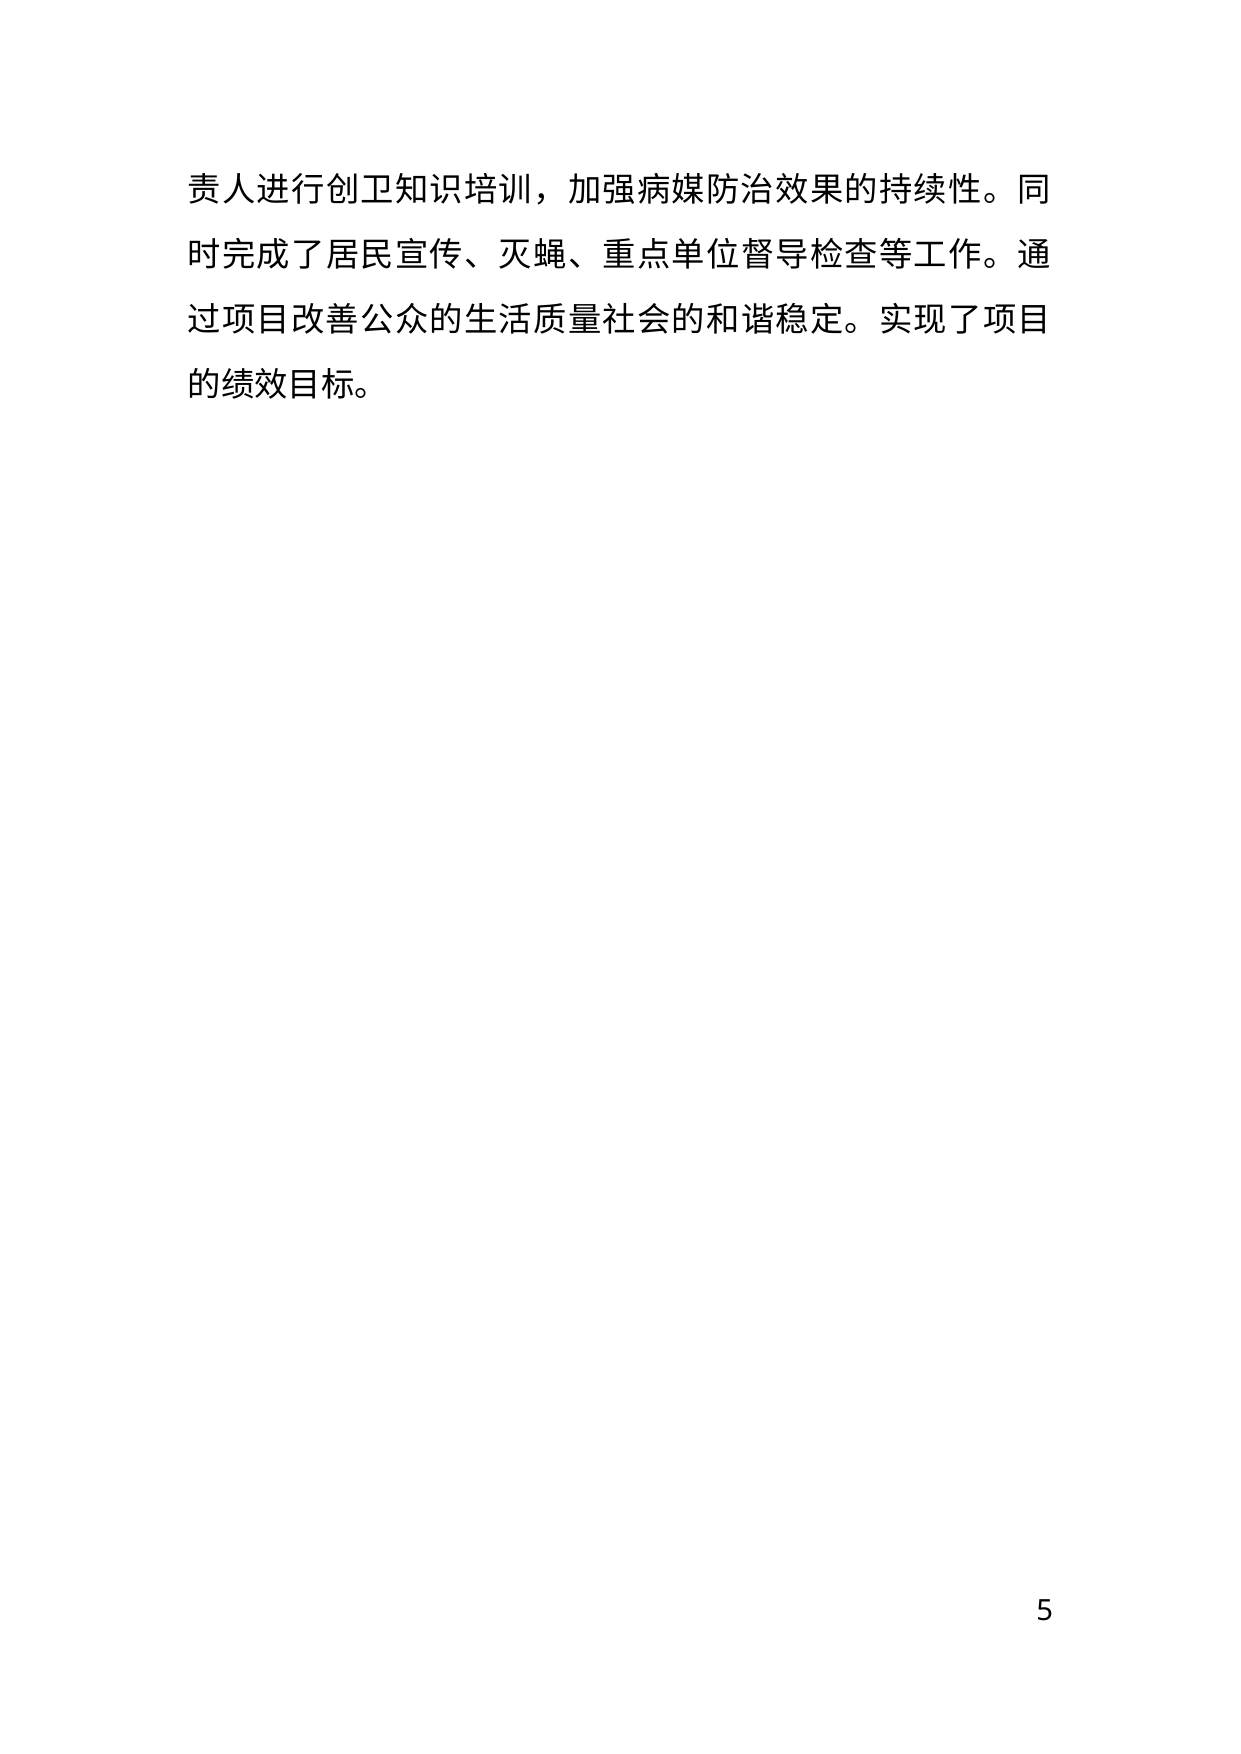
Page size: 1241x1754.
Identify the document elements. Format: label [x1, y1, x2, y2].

text [187, 155, 1053, 415]
